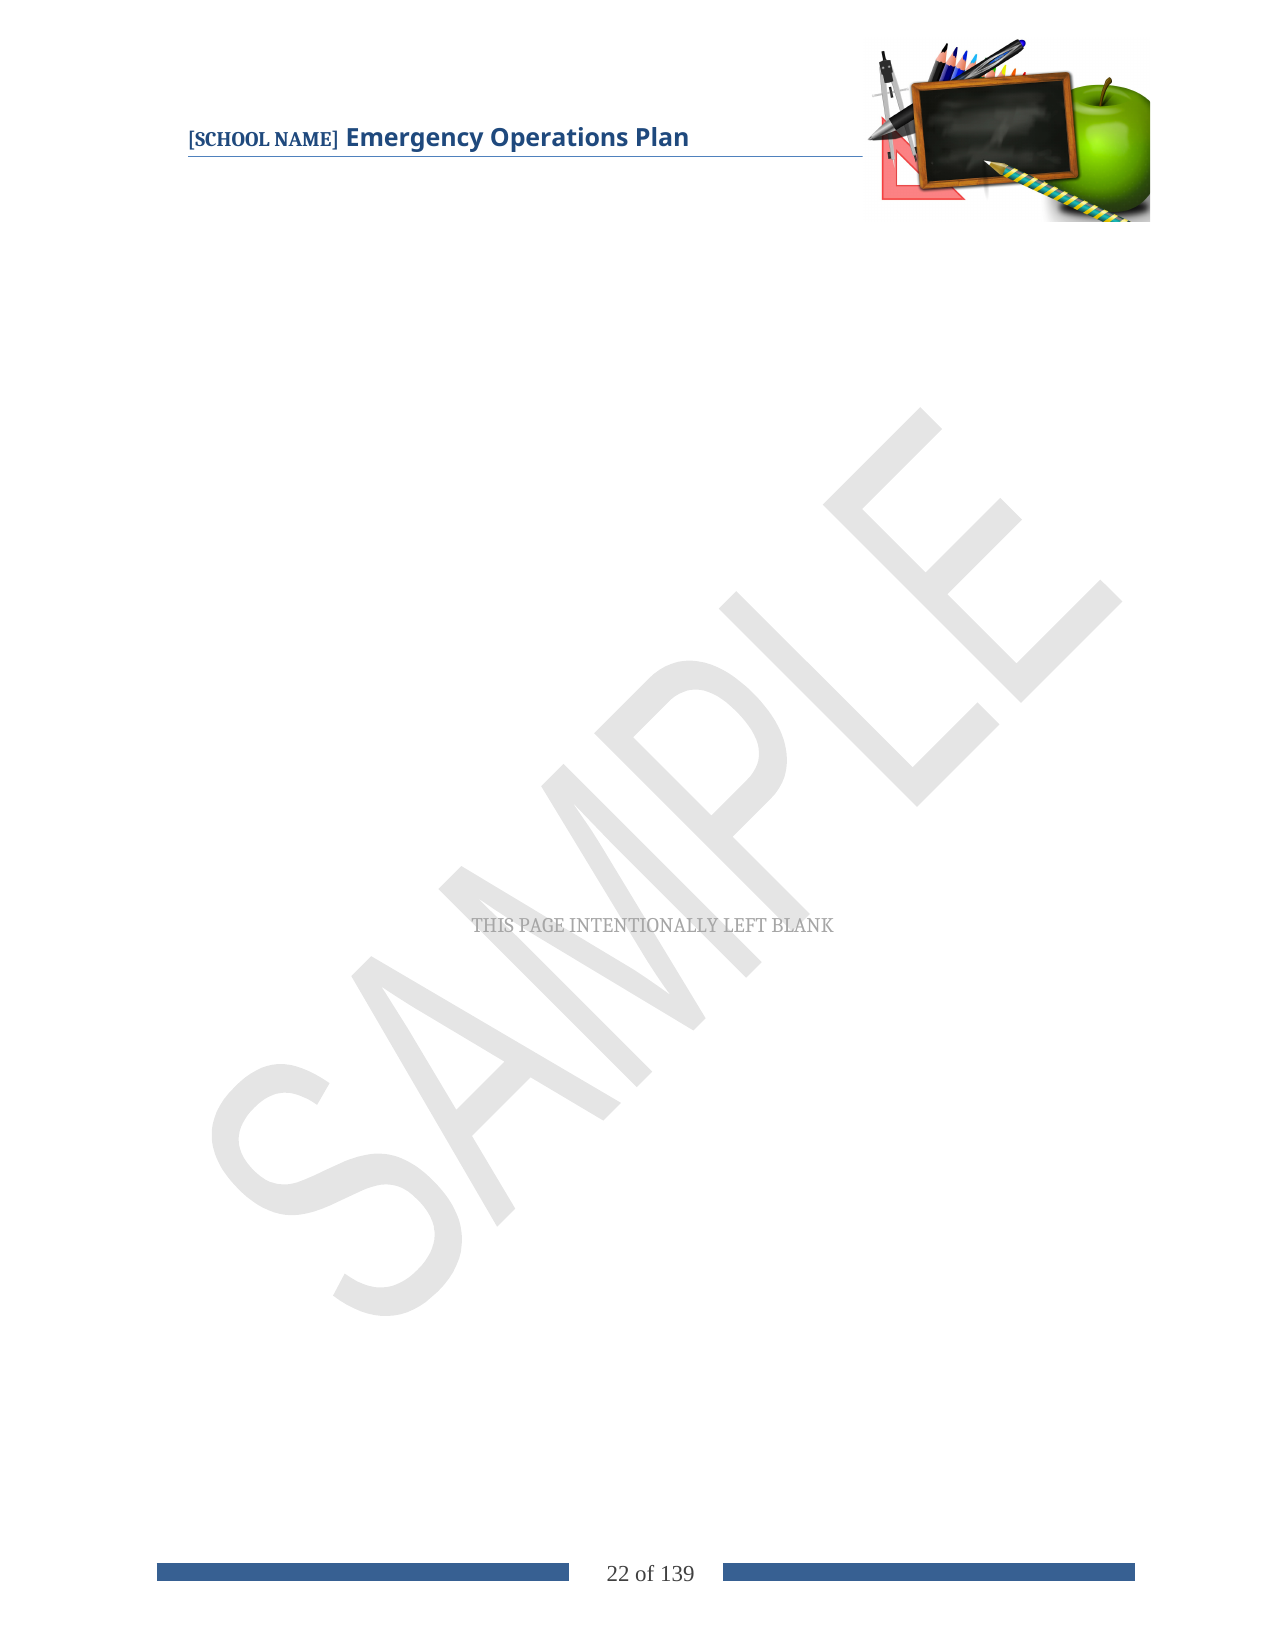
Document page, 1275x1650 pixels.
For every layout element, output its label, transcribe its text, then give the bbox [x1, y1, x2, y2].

picture [862, 37, 1150, 221]
text THIS PAGE INTENTIONALLY LEFT BLANK [187, 913, 1117, 937]
